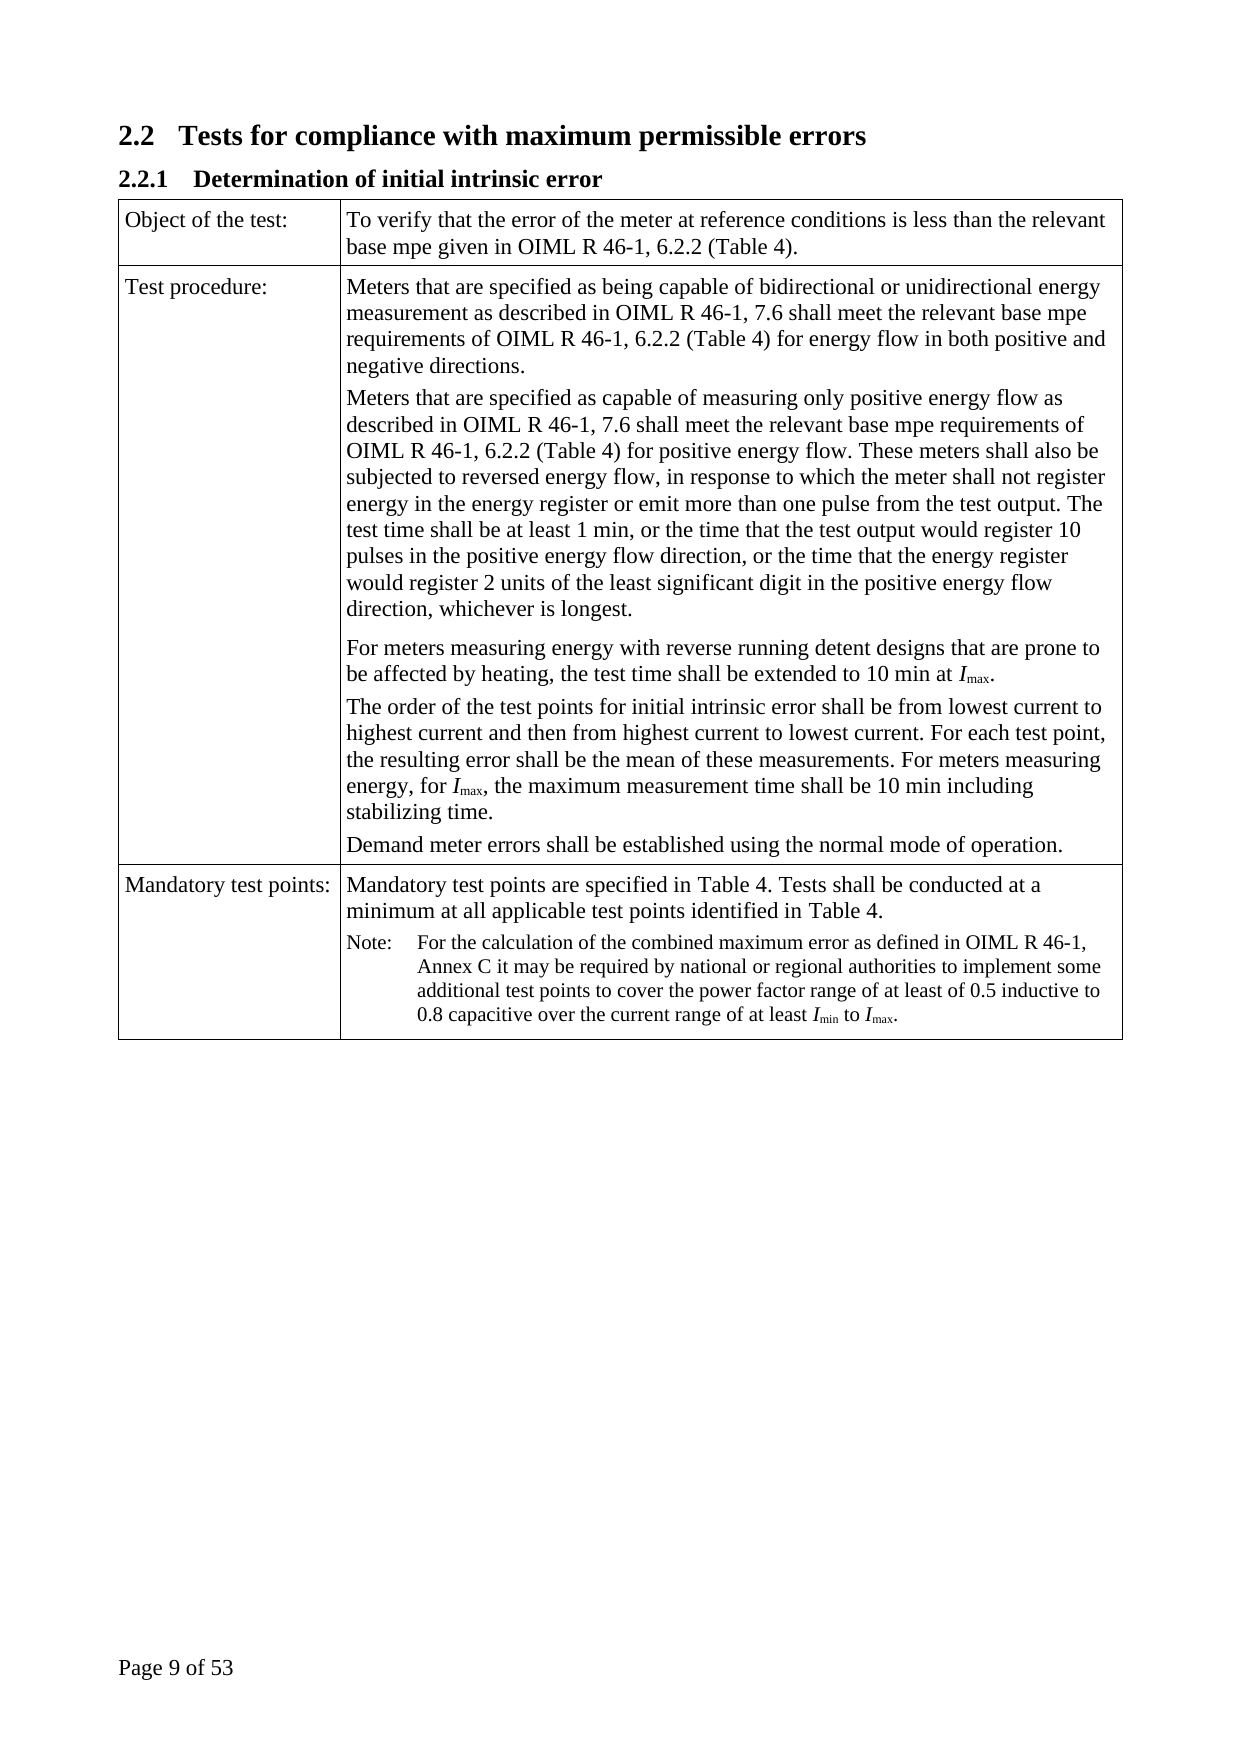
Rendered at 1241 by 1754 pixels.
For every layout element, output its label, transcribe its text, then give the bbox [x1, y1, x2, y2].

table_cell Test procedure: [119, 266, 340, 864]
table_header Object of the test: [119, 200, 340, 265]
subtitle Tests for compliance with maximum permissible errors [118, 118, 1122, 152]
table_header To verify that the error of the meter at reference conditions is less than the relevant base mpe given in OIML R 46-1, 6.2.2 (Table 4). [341, 200, 1122, 265]
table_cell Meters that are specified as being capable of bidirectional or unidirectional energy measurement as described in OIML R 46-1, 7.6 shall meet the relevant base mpe requirements of OIML R 46-1, 6.2.2 (Table 4) for energy flow in both positive and negative directions. Meters that are specified as capable of measuring only positive energy flow as described in OIML R 46-1, 7.6 shall meet the relevant base mpe requirements of OIML R 46-1, 6.2.2 (Table 4) for positive energy flow. These meters shall also be subjected to reversed energy flow, in response to which the meter shall not register energy in the energy register or emit more than one pulse from the test output. The test time shall be at least 1 min, or the time that the test output would register 10 pulses in the positive energy flow direction, or the time that the energy register would register 2 units of the least significant digit in the positive energy flow direction, whichever is longest. For meters measuring energy with reverse running detent designs that are prone to be affected by heating, the test time shall be extended to 10 min at Imax. The order of the test points for initial intrinsic error shall be from lowest current to highest current and then from highest current to lowest current. For each test point, the resulting error shall be the mean of these measurements. For meters measuring energy, for Imax, the maximum measurement time shall be 10 min including stabilizing time. Demand meter errors shall be established using the normal mode of operation. [341, 266, 1122, 864]
table_cell Mandatory test points are specified in Table 4. Tests shall be conducted at a minimum at all applicable test points identified in Table 4. Note: For the calculation of the combined maximum error as defined in OIML R 46-1, Annex C it may be required by national or regional authorities to implement some additional test points to cover the power factor range of at least of 0.5 inductive to 0.8 capacitive over the current range of at least Imin to Imax. [341, 865, 1122, 1039]
table_cell Mandatory test points: [119, 865, 340, 1039]
subtitle Determination of initial intrinsic error [118, 164, 1122, 193]
